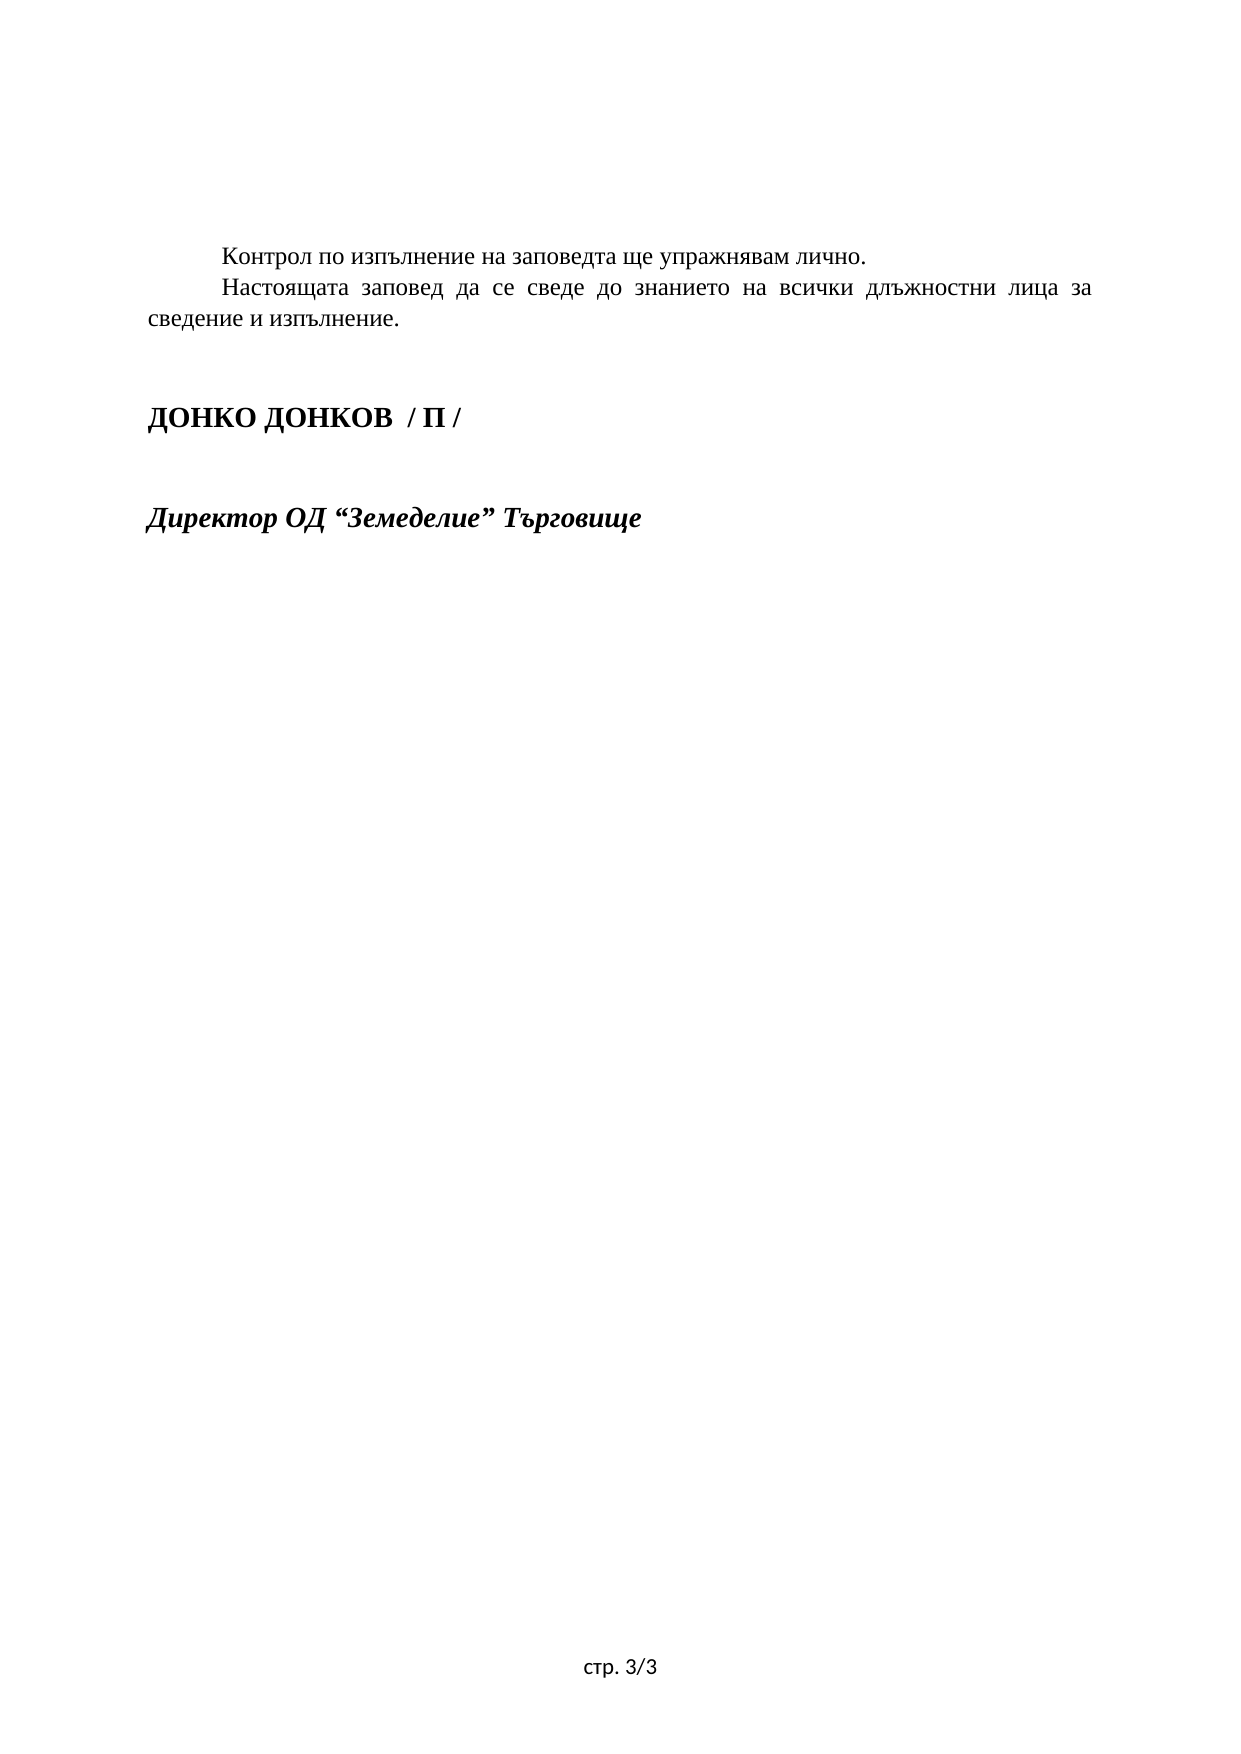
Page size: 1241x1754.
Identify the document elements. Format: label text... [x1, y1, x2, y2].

text Настоящата заповед да се сведе до знанието на всички длъжностни лица за сведение и изпълнение. [148, 272, 1093, 332]
title Директор ОД “Земеделие” Търговище [148, 500, 1093, 534]
text Контрол по изпълнение на заповедта ще упражнявам лично. [148, 241, 1093, 269]
title ДОНКО ДОНКОВ / П / [148, 400, 1093, 433]
